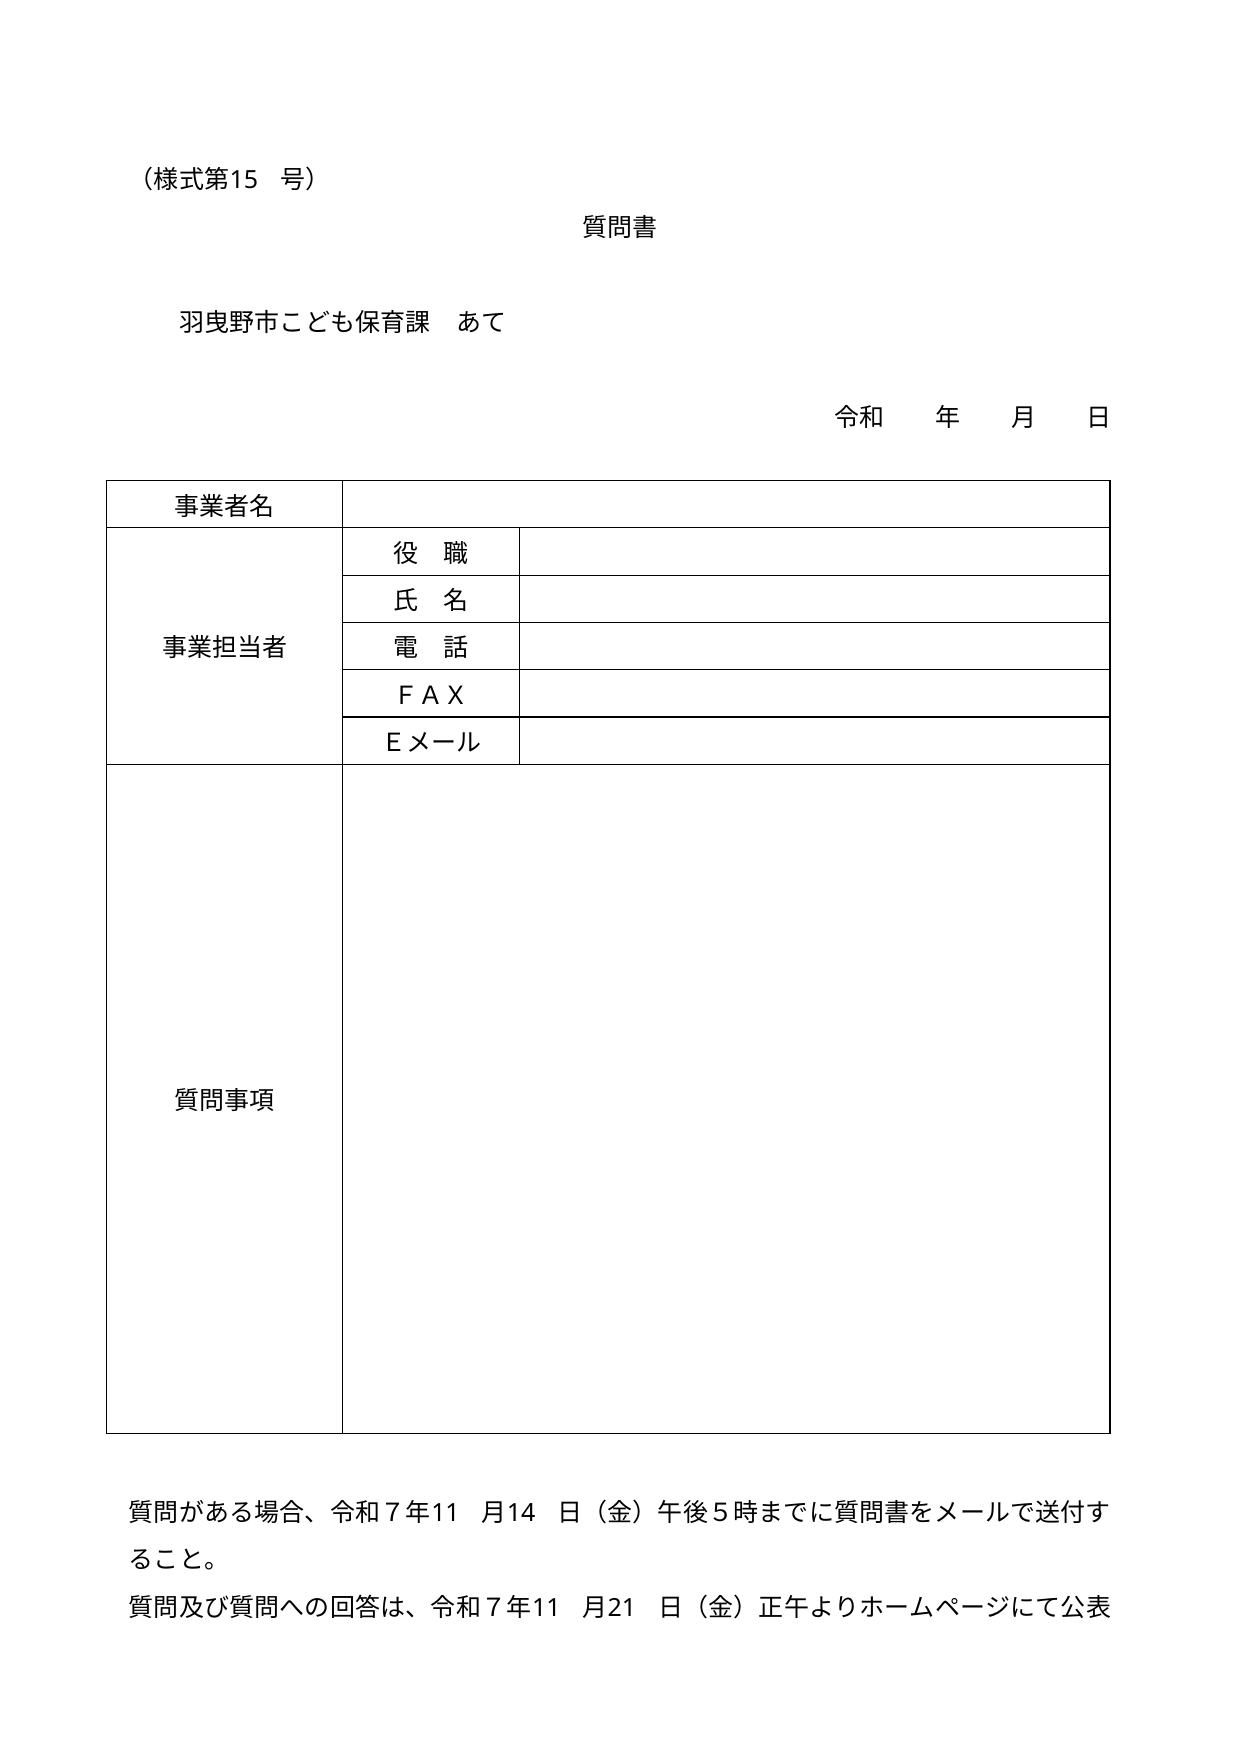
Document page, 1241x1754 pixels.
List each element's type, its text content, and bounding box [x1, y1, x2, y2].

table_cell 電 話 [343, 623, 519, 669]
text 質問がある場合、令和７年11月14日（金）午後５時までに質問書をメールで送付すること。 [128, 1487, 1112, 1582]
text 羽曳野市こども保育課 あて [128, 297, 1112, 344]
text 令和 年 月 日 [128, 392, 1112, 439]
table_cell [520, 718, 1109, 764]
table_cell [343, 765, 1109, 1433]
table_cell 役 職 [343, 528, 519, 574]
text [128, 1582, 1112, 1629]
table_cell ＦＡＸ [343, 670, 519, 716]
text 質問書 [128, 201, 1112, 249]
text （様式第15号） [128, 154, 1112, 201]
table_cell 氏 名 [343, 576, 519, 622]
table_cell 事業担当者 [107, 528, 342, 764]
table_cell [520, 670, 1109, 716]
table_header 事業者名 [107, 481, 342, 527]
table_cell Ｅメール [343, 718, 519, 764]
table_cell [520, 576, 1109, 622]
table_header [343, 481, 1109, 527]
table_cell [520, 623, 1109, 669]
table_cell 質問事項 [107, 765, 342, 1433]
table_cell [520, 528, 1109, 574]
